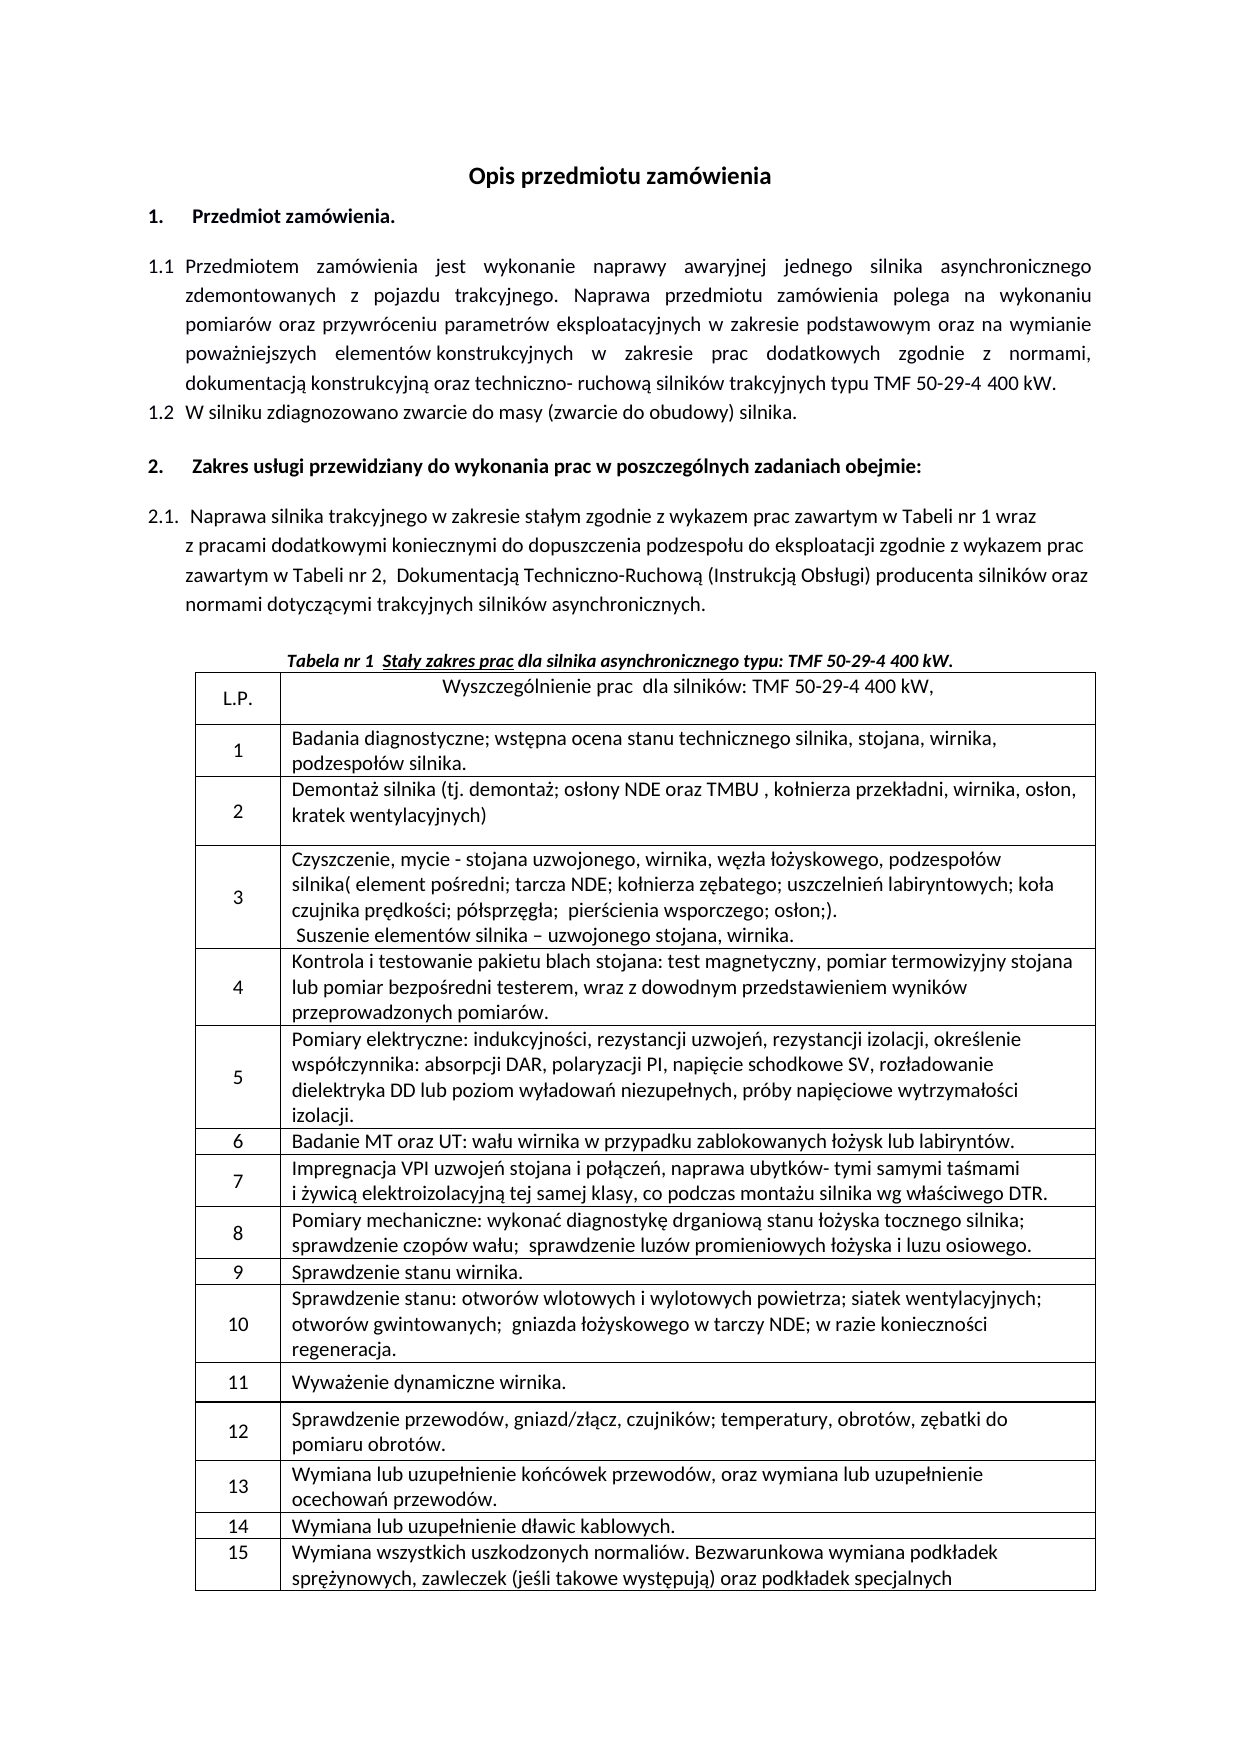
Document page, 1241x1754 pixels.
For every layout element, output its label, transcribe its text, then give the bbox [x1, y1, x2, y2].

table_cell Sprawdzenie stanu: otworów wlotowych i wylotowych powietrza; siatek wentylacyjnych; otworów gwintowanych; gniazda łożyskowego w tarczy NDE; w razie konieczności regeneracja. [281, 1285, 1095, 1362]
text Tabela nr 1 Stały zakres prac dla silnika asynchronicznego typu: TMF 50-29-4 400 kW. [148, 649, 1093, 672]
table_cell Wymiana lub uzupełnienie końcówek przewodów, oraz wymiana lub uzupełnienie ocechowań przewodów. [281, 1461, 1095, 1512]
table_cell Pomiary mechaniczne: wykonać diagnostykę drganiową stanu łożyska tocznego silnika; sprawdzenie czopów wału; sprawdzenie luzów promieniowych łożyska i luzu osiowego. [281, 1207, 1095, 1258]
table_cell 5 [196, 1026, 280, 1128]
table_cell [281, 1539, 1095, 1590]
table_cell 2 [196, 777, 280, 845]
table_cell 15 [196, 1539, 280, 1590]
table_cell 11 [196, 1363, 280, 1401]
table_cell 12 [196, 1403, 280, 1460]
table_cell Wyważenie dynamiczne wirnika. [281, 1363, 1095, 1401]
table_cell Kontrola i testowanie pakietu blach stojana: test magnetyczny, pomiar termowizyjny stojana lub pomiar bezpośredni testerem, wraz z dowodnym przedstawieniem wyników przeprowadzonych pomiarów. [281, 949, 1095, 1025]
table_cell Demontaż silnika (tj. demontaż; osłony NDE oraz TMBU , kołnierza przekładni, wirnika, osłon, kratek wentylacyjnych) [281, 777, 1095, 845]
table_cell 4 [196, 949, 280, 1025]
table_cell 3 [196, 846, 280, 948]
list W silniku zdiagnozowano zwarcie do masy (zwarcie do obudowy) silnika. [148, 399, 1093, 424]
table_cell Impregnacja VPI uzwojeń stojana i połączeń, naprawa ubytków- tymi samymi taśmami i żywicą elektroizolacyjną tej samej klasy, co podczas montażu silnika wg właściwego DTR. [281, 1155, 1095, 1206]
table_cell Czyszczenie, mycie - stojana uzwojonego, wirnika, węzła łożyskowego, podzespołów silnika( element pośredni; tarcza NDE; kołnierza zębatego; uszczelnień labiryntowych; koła czujnika prędkości; półsprzęgła; pierścienia wsporczego; osłon;). Suszenie elementów silnika – uzwojonego stojana, wirnika. [281, 846, 1095, 948]
list Naprawa silnika trakcyjnego w zakresie stałym zgodnie z wykazem prac zawartym w Tabeli nr 1 wraz z pracami dodatkowymi koniecznymi do dopuszczenia podzespołu do eksploatacji zgodnie z wykazem prac zawartym w Tabeli nr 2, Dokumentacją Techniczno-Ruchową (Instrukcją Obsługi) producenta silników oraz normami dotyczącymi trakcyjnych silników asynchronicznych. [148, 503, 1093, 616]
table_cell 10 [196, 1285, 280, 1362]
table_cell Badania diagnostyczne; wstępna ocena stanu technicznego silnika, stojana, wirnika, podzespołów silnika. [281, 725, 1095, 776]
table_cell 13 [196, 1461, 280, 1512]
table_cell Wymiana lub uzupełnienie dławic kablowych. [281, 1513, 1095, 1538]
table_cell 7 [196, 1155, 280, 1206]
list Przedmiot zamówienia. [148, 203, 1093, 228]
table_cell Pomiary elektryczne: indukcyjności, rezystancji uzwojeń, rezystancji izolacji, określenie współczynnika: absorpcji DAR, polaryzacji PI, napięcie schodkowe SV, rozładowanie dielektryka DD lub poziom wyładowań niezupełnych, próby napięciowe wytrzymałości izolacji. [281, 1026, 1095, 1128]
table_header Wyszczególnienie prac dla silników: TMF 50-29-4 400 kW, [281, 673, 1095, 724]
list Zakres usługi przewidziany do wykonania prac w poszczególnych zadaniach obejmie: [148, 453, 1093, 479]
table_cell Badanie MT oraz UT: wału wirnika w przypadku zablokowanych łożysk lub labiryntów. [281, 1129, 1095, 1154]
table_cell Sprawdzenie przewodów, gniazd/złącz, czujników; temperatury, obrotów, zębatki do pomiaru obrotów. [281, 1403, 1095, 1460]
table_cell Sprawdzenie stanu wirnika. [281, 1259, 1095, 1284]
table_cell 9 [196, 1259, 280, 1284]
table_cell 1 [196, 725, 280, 776]
table_cell 6 [196, 1129, 280, 1154]
table_header L.P. [196, 673, 280, 724]
list Przedmiotem zamówienia jest wykonanie naprawy awaryjnej jednego silnika asynchronicznego zdemontowanych z pojazdu trakcyjnego. Naprawa przedmiotu zamówienia polega na wykonaniu pomiarów oraz przywróceniu parametrów eksploatacyjnych w zakresie podstawowym oraz na wymianie poważniejszych elementów konstrukcyjnych w zakresie prac dodatkowych zgodnie z normami, dokumentacją konstrukcyjną oraz techniczno- ruchową silników trakcyjnych typu TMF 50-29-4 400 kW. [148, 253, 1093, 395]
table_cell 8 [196, 1207, 280, 1258]
text Opis przedmiotu zamówienia [148, 160, 1093, 191]
table_cell 14 [196, 1513, 280, 1538]
